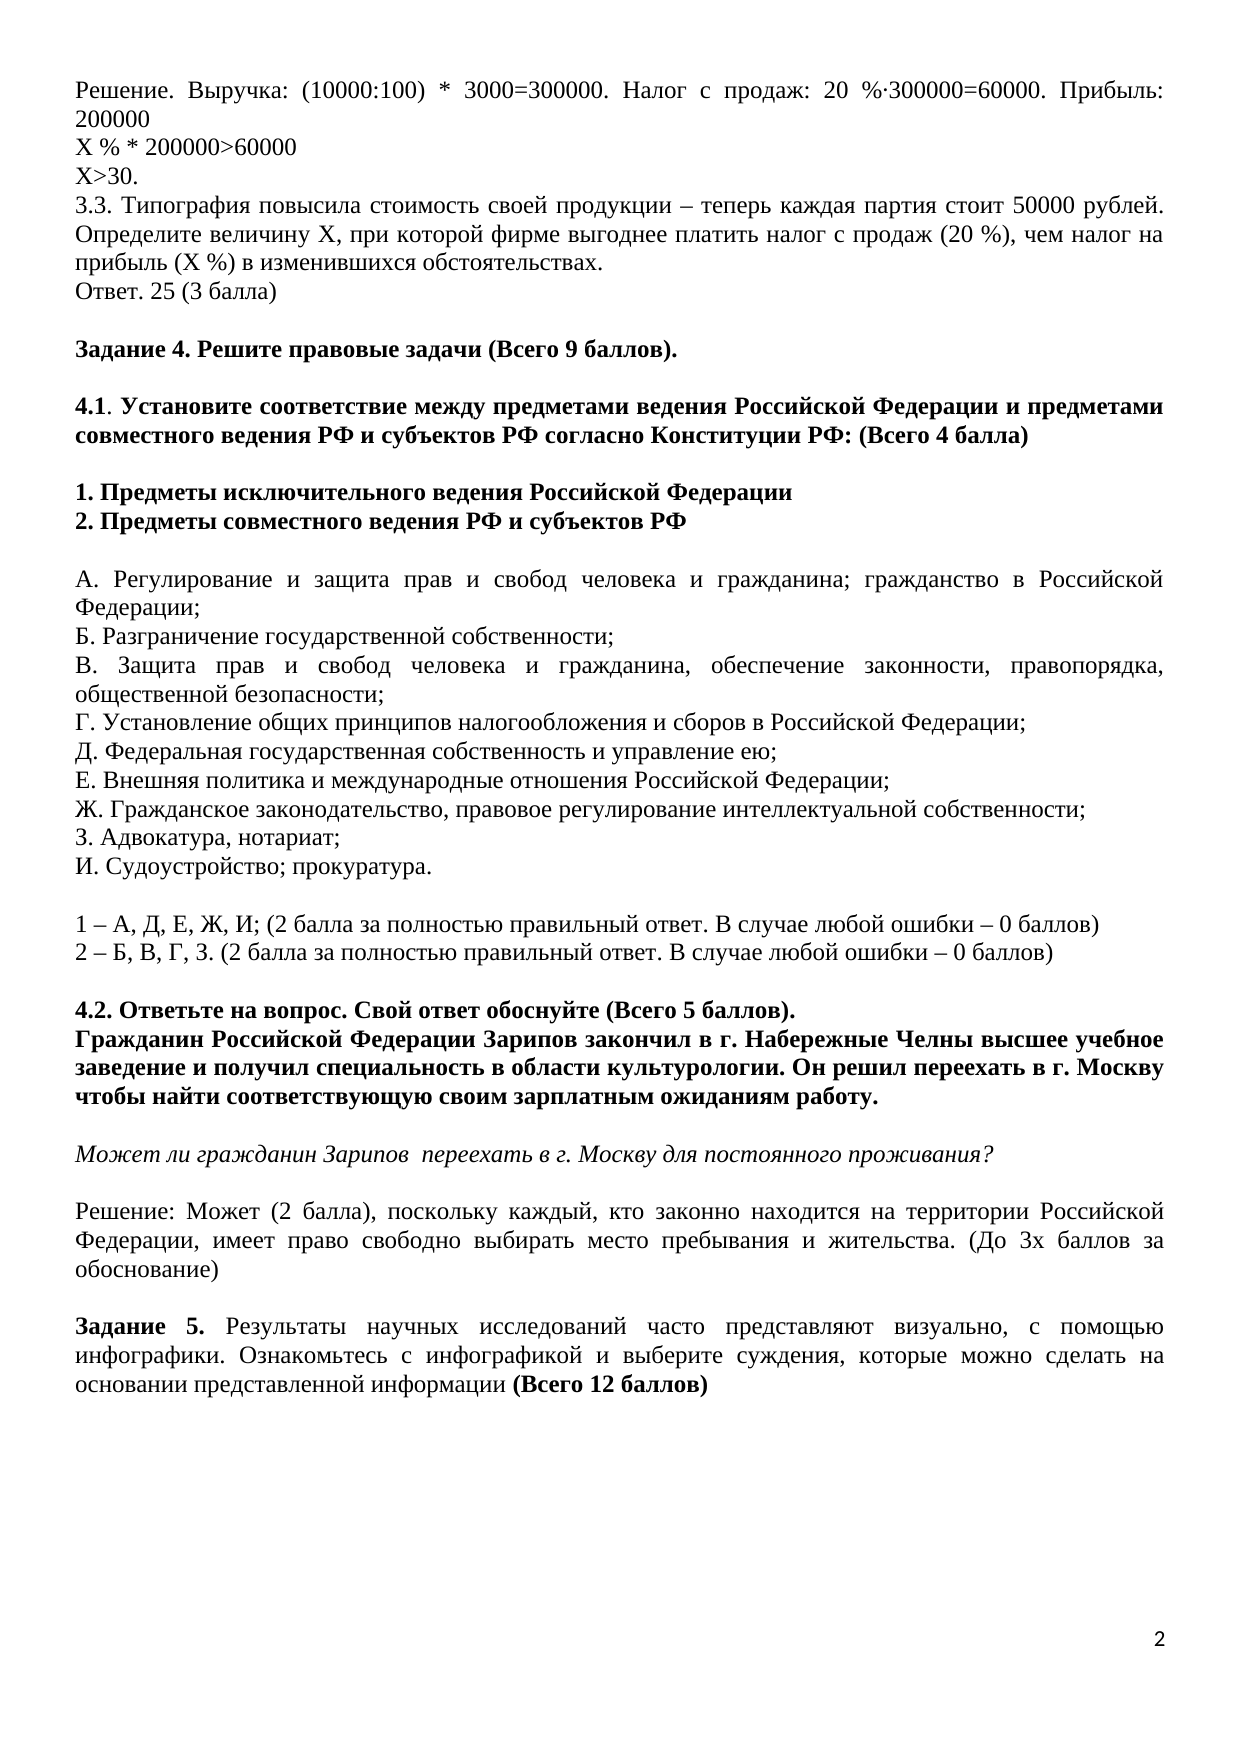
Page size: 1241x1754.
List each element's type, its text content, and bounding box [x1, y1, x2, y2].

text И. Судоустройство; прокуратура. [75, 851, 1165, 880]
text Д. Федеральная государственная собственность и управление ею; [75, 736, 1165, 765]
text Решение. Выручка: (10000:100) * 3000=300000. Налог с продаж: 20 %∙300000=60000. Прибыль: 200000 [75, 75, 1165, 132]
text Решение: Может (2 балла), поскольку каждый, кто законно находится на территории Российской Федерации, имеет право свободно выбирать место пребывания и жительства. (До 3х баллов за обоснование) [75, 1196, 1165, 1282]
text Может ли гражданин Зарипов переехать в г. Москву для постоянного проживания? [75, 1139, 1165, 1167]
text Х>30. [75, 161, 1165, 190]
text 2 – Б, В, Г, З. (2 балла за полностью правильный ответ. В случае любой ошибки – 0 баллов) [75, 937, 1165, 966]
text Г. Установление общих принципов налогообложения и сборов в Российской Федерации; [75, 707, 1165, 736]
text Б. Разграничение государственной собственности; [75, 621, 1165, 650]
text А. Регулирование и защита прав и свобод человека и гражданина; гражданство в Российской Федерации; [75, 564, 1165, 621]
text Х % * 200000>60000 [75, 132, 1165, 161]
text З. Адвокатура, нотариат; [75, 822, 1165, 851]
text Ответ. 25 (3 балла) [75, 276, 1165, 305]
text Задание 4. Решите правовые задачи (Всего 9 баллов). [75, 334, 1165, 362]
text В. Защита прав и свобод человека и гражданина, обеспечение законности, правопорядка, общественной безопасности; [75, 650, 1165, 707]
text 2. Предметы совместного ведения РФ и субъектов РФ [75, 506, 1165, 535]
text Гражданин Российской Федерации Зарипов закончил в г. Набережные Челны высшее учебное заведение и получил специальность в области культурологии. Он решил переехать в г. Москву чтобы найти соответствующую своим зарплатным ожиданиям работу. [75, 1024, 1165, 1110]
text Е. Внешняя политика и международные отношения Российской Федерации; [75, 765, 1165, 794]
text Задание 5. Результаты научных исследований часто представляют визуально, с помощью инфографики. Ознакомьтесь с инфографикой и выберите суждения, которые можно сделать на основании представленной информации (Всего 12 баллов) [75, 1311, 1165, 1397]
text 3.3. Типография повысила стоимость своей продукции – теперь каждая партия стоит 50000 рублей. Определите величину X, при которой фирме выгоднее платить налог с продаж (20 %), чем налог на прибыль (Х %) в изменившихся обстоятельствах. [75, 190, 1165, 276]
text 4.1. Установите соответствие между предметами ведения Российской Федерации и предметами совместного ведения РФ и субъектов РФ согласно Конституции РФ: (Всего 4 балла) [75, 391, 1165, 449]
text 1 – А, Д, Е, Ж, И; (2 балла за полностью правильный ответ. В случае любой ошибки – 0 баллов) [75, 909, 1165, 937]
text 1. Предметы исключительного ведения Российской Федерации [75, 477, 1165, 506]
text Ж. Гражданское законодательство, правовое регулирование интеллектуальной собственности; [75, 794, 1165, 822]
text 4.2. Ответьте на вопрос. Свой ответ обоснуйте (Всего 5 баллов). [75, 995, 1165, 1024]
